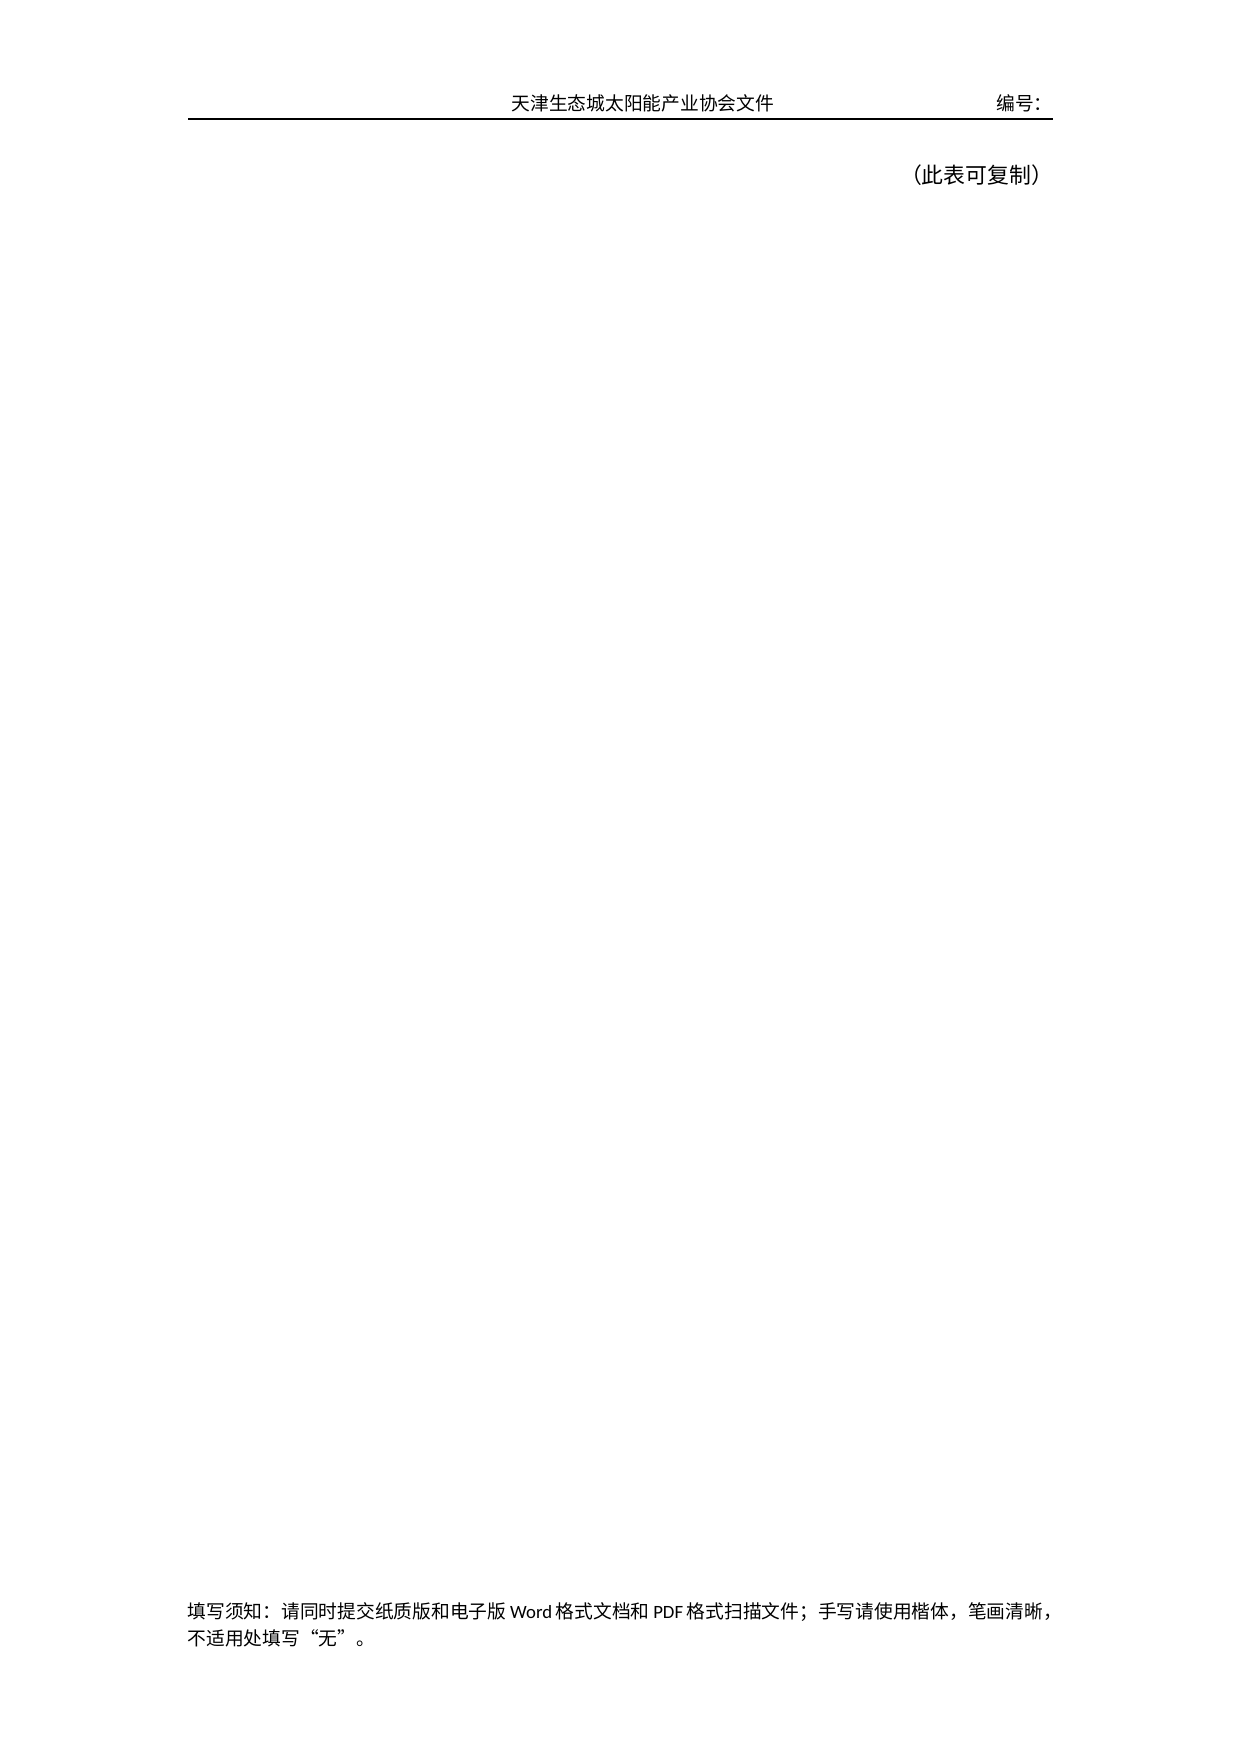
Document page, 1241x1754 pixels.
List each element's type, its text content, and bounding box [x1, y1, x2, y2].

text （此表可复制） [187, 158, 1053, 191]
